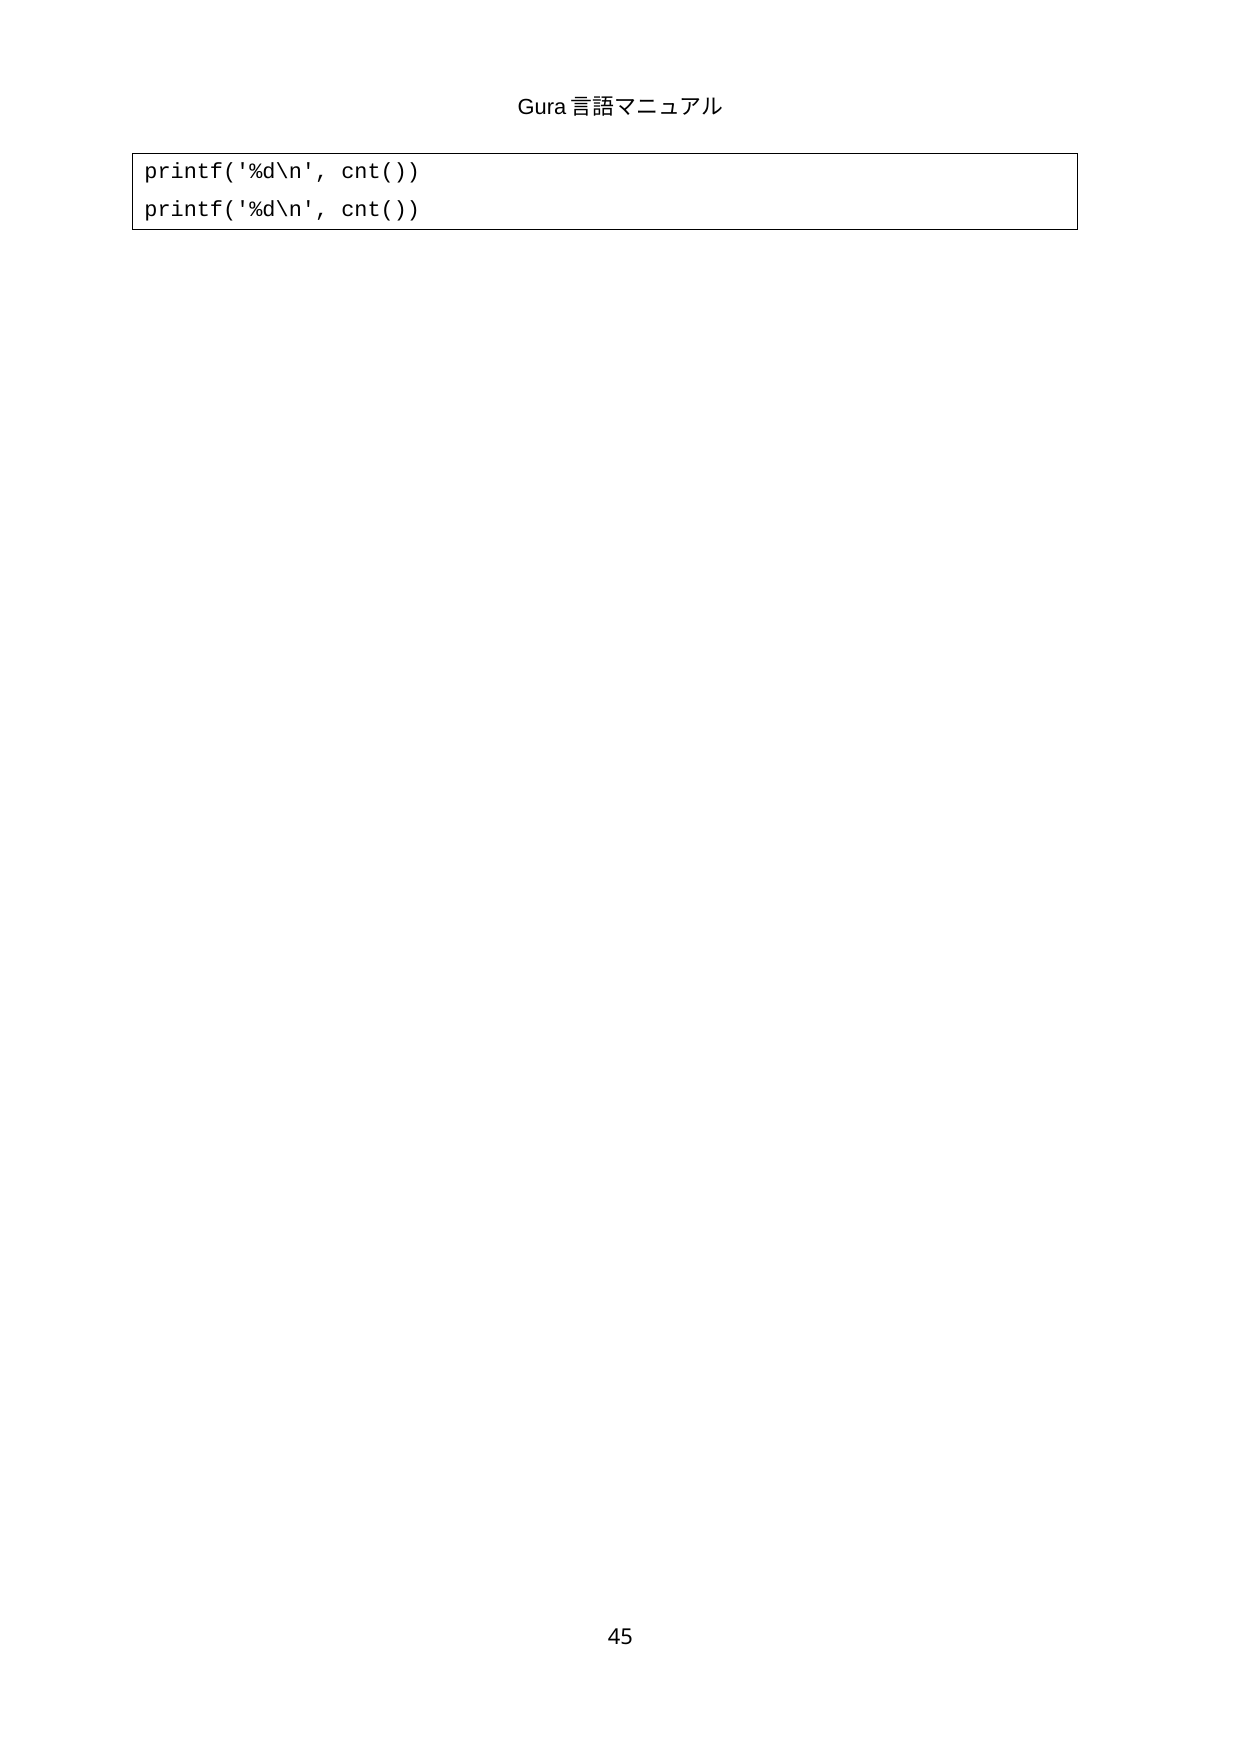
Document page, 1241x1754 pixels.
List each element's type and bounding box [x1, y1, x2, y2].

table_header [133, 154, 1077, 229]
